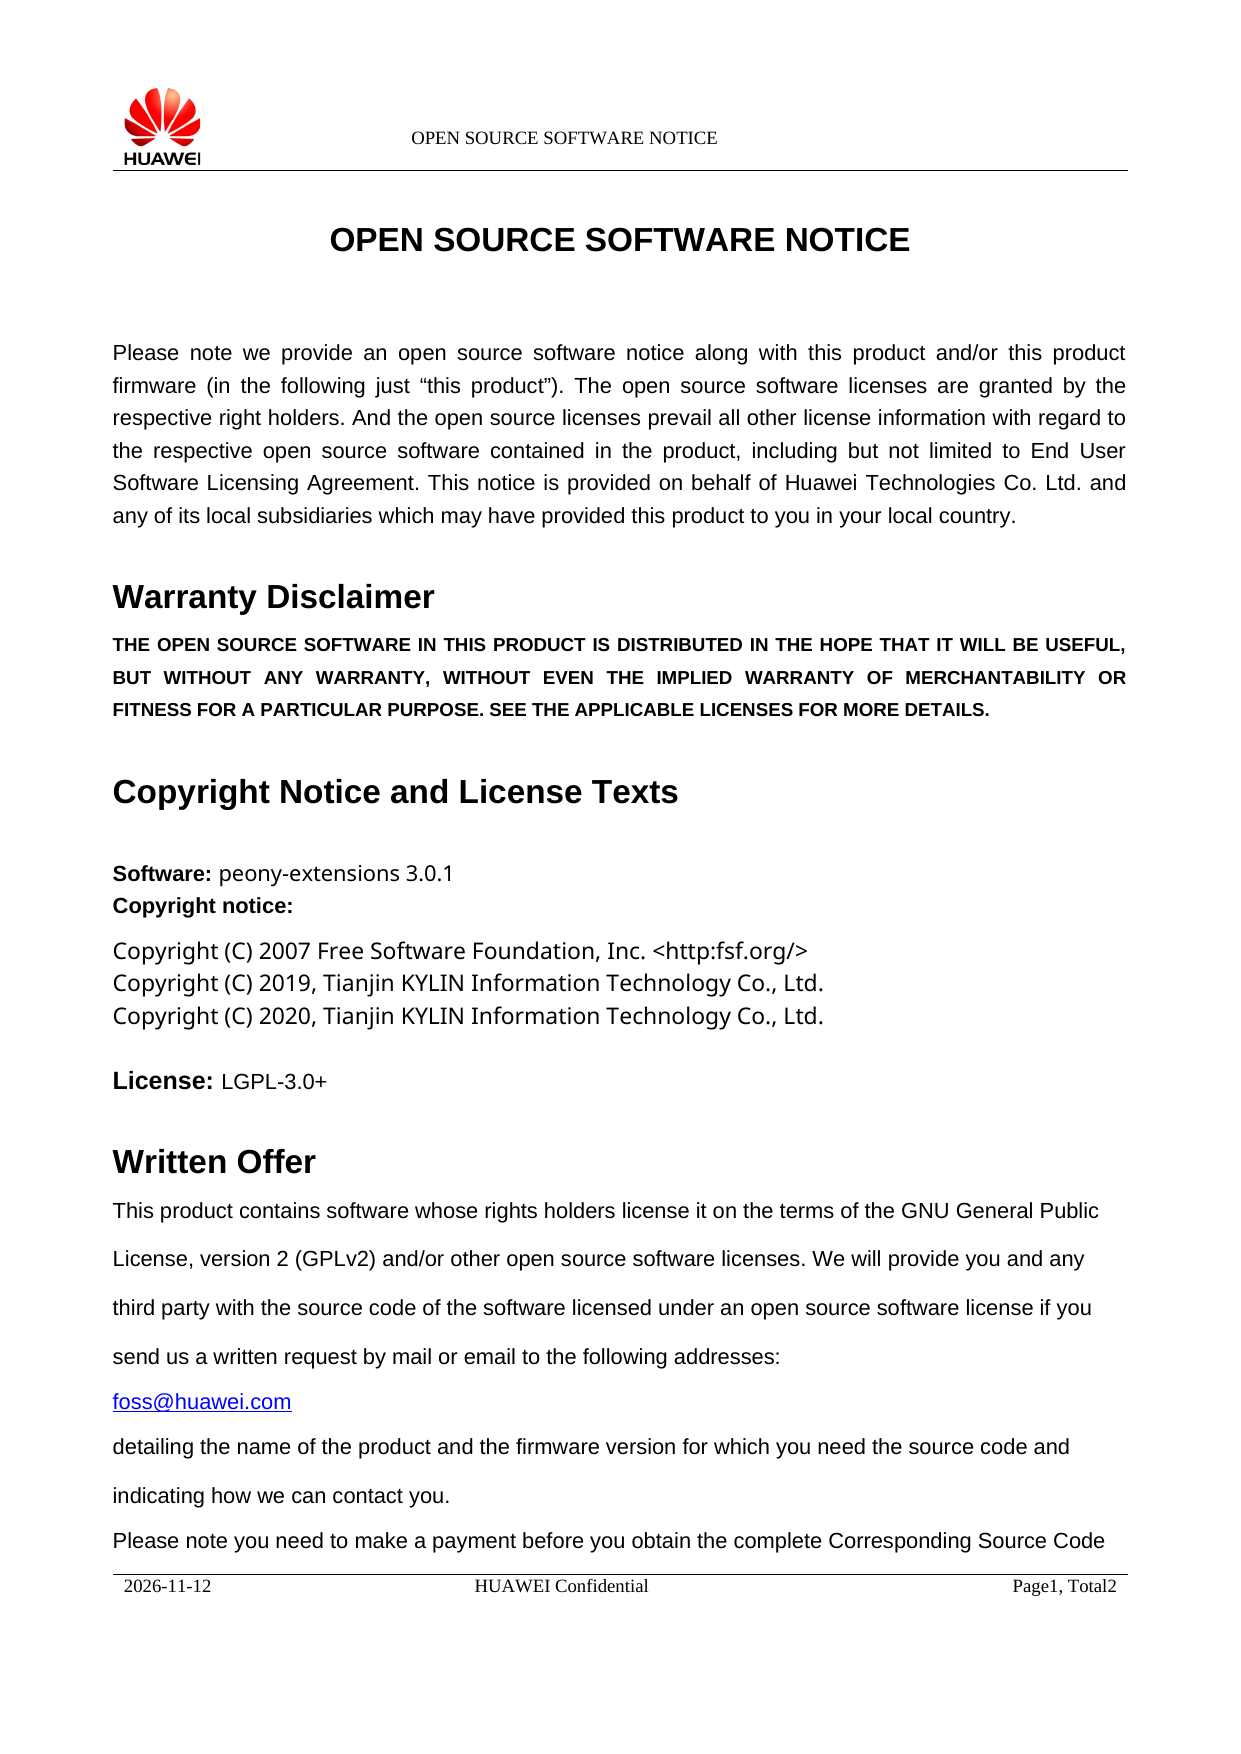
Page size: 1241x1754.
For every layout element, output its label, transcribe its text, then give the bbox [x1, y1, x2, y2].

text Copyright (C) 2007 Free Software Foundation, Inc. <http:fsf.org/> Copyright (C) 2019, Tianjin KYLIN Information Technology Co., Ltd. Copyright (C) 2020, Tianjin KYLIN Information Technology Co., Ltd. [112, 934, 1128, 1064]
text Please note we provide an open source software notice along with this product and/or this product firmware (in the following just “this product”). The open source software licenses are granted by the respective right holders. And the open source licenses prevail all other license information with regard to the respective open source software contained in the product, including but not limited to End User Software Licensing Agreement. This notice is provided on behalf of Huawei Technologies Co. Ltd. and any of its local subsidiaries which may have provided this product to you in your local country. [112, 336, 1128, 531]
text License: LGPL-3.0+ [112, 1064, 1128, 1096]
text OPEN SOURCE SOFTWARE NOTICE [112, 206, 1128, 271]
text detailing the name of the product and the firmware version for which you need the source code and indicating how we can contact you. [112, 1430, 1128, 1512]
text Copyright Notice and License Texts [112, 759, 1128, 824]
text Written Offer [112, 1129, 1128, 1194]
text This product contains software whose rights holders license it on the terms of the GNU General Public License, version 2 (GPLv2) and/or other open source software licenses. We will provide you and any third party with the source code of the software licensed under an open source software license if you send us a written request by mail or email to the following addresses: [112, 1194, 1128, 1373]
title Software: peony-extensions 3.0.1 [112, 856, 1128, 889]
text The open source software in this product is distributed in the hope that it will be useful, but WITHOUT ANY WARRANTY, without even the implied warranty of MERCHANTABILITY or FITNESS FOR A PARTICULAR PURPOSE. See the applicable licenses for more details. [112, 629, 1128, 726]
text Copyright notice: [112, 889, 1128, 921]
text foss@huawei.com [112, 1385, 1128, 1418]
text Warranty Disclaimer [112, 564, 1128, 629]
picture [124, 88, 201, 165]
